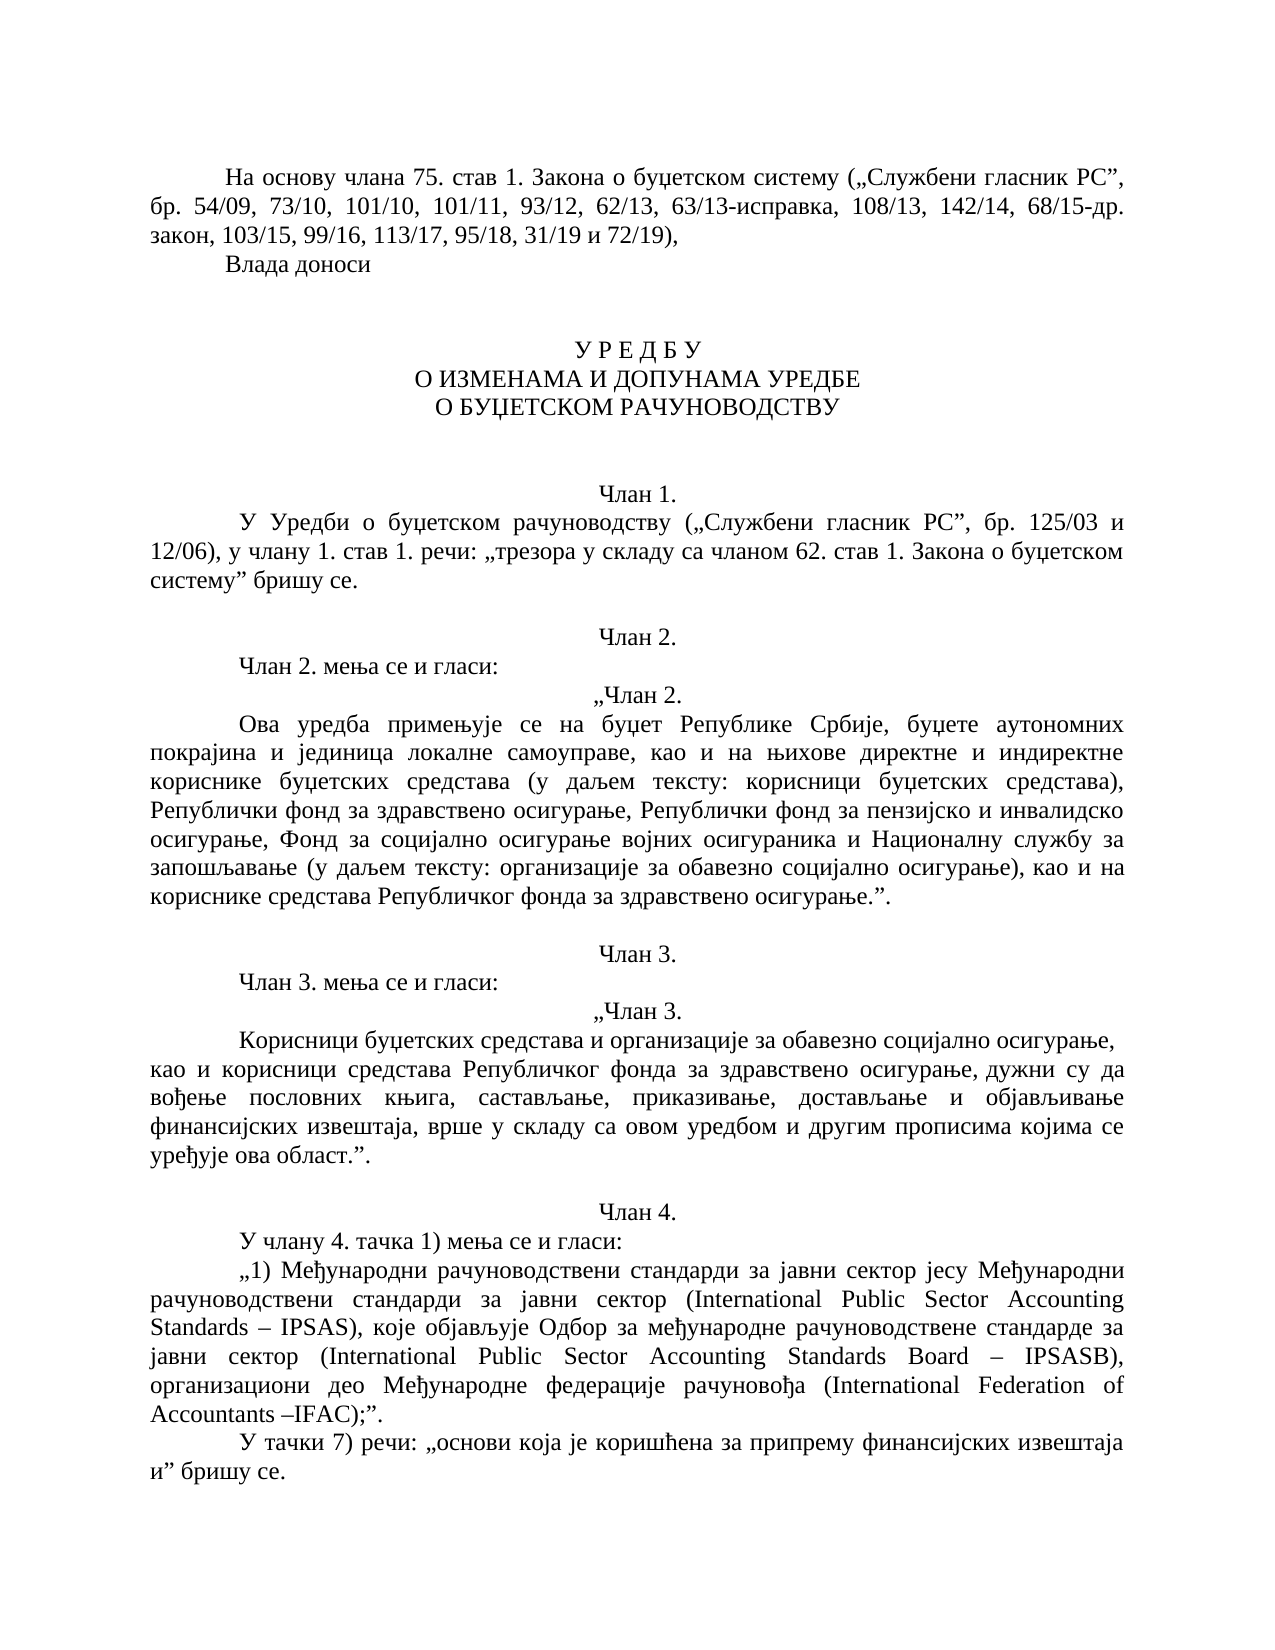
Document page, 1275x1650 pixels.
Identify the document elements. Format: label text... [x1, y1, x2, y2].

text Члан 2. [150, 622, 1125, 651]
text О БУЏЕТСКОМ РАЧУНОВОДСТВУ [150, 392, 1125, 421]
text „1) Међународни рачуноводствени стандарди за јавни сектор јесу Међународни рачуноводствени стандарди за јавни сектор (International Public Sector Accounting Standards – IPSAS), које објављује Одбор за међународне рачуноводствене стандарде за јавни сектор (International Public Sector Accounting Standards Board – IPSASB), организациони део Међународне федерације рачуновођа (International Federation of Accountants –IFAC);”. [150, 1255, 1125, 1427]
text Члан 4. [150, 1197, 1125, 1226]
text Члан 2. мења се и гласи: [150, 651, 1125, 680]
text Корисници буџетских средстава и организације за обавезно социјално осигурање, као и корисници средстава Републичког фонда за здравствено осигурање, дужни су да вођење пословних књига, састављање, приказивање, достављање и објављивање финансијских извештаја, врше у складу са овом уредбом и другим прописима којима се уређује ова област.”. [150, 1025, 1125, 1169]
text „Члан 3. [150, 996, 1125, 1025]
text Члан 1. [150, 479, 1125, 507]
text У Уредби о буџетском рачуноводству („Службени гласник РС”, бр. 125/03 и 12/06), у члану 1. став 1. речи: „трезора у складу са чланом 62. став 1. Закона о буџетском систему” бришу се. [150, 507, 1125, 594]
text O ИЗМЕНАМА И ДОПУНАМА УРЕДБЕ [150, 364, 1125, 392]
text На основу члана 75. став 1. Закона о буџетском систему („Службени гласник РС”, бр. 54/09, 73/10, 101/10, 101/11, 93/12, 62/13, 63/13-исправка, 108/13, 142/14, 68/15-др. закон, 103/15, 99/16, 113/17, 95/18, 31/19 и 72/19), [150, 162, 1125, 249]
text У тачки 7) речи: „основи која је коришћена за припрему финансијских извештаја и” бришу се. [150, 1427, 1125, 1485]
text Члан 3. мења се и гласи: [150, 967, 1125, 996]
text У Р Е Д Б У [150, 335, 1125, 364]
text Влада доноси [150, 249, 1125, 277]
text Члан 3. [150, 939, 1125, 967]
text У члану 4. тачка 1) мења се и гласи: [150, 1226, 1125, 1255]
text Ова уредба примењује се на буџет Републике Србије, буџете аутономних покрајина и јединица локалне самоуправе, као и на њихове директне и индиректне кориснике буџетских средстава (у даљем тексту: корисници буџетских средстава), Републички фонд за здравствено осигурање, Републички фонд за пензијско и инвалидско осигурање, Фонд за социјално осигурање војних осигураника и Националну службу за запошљавање (у даљем тексту: организације за обавезно социјално осигурање), као и на кориснике средстава Републичког фонда за здравствено осигурање.”. [150, 709, 1125, 910]
text „Члан 2. [150, 680, 1125, 709]
